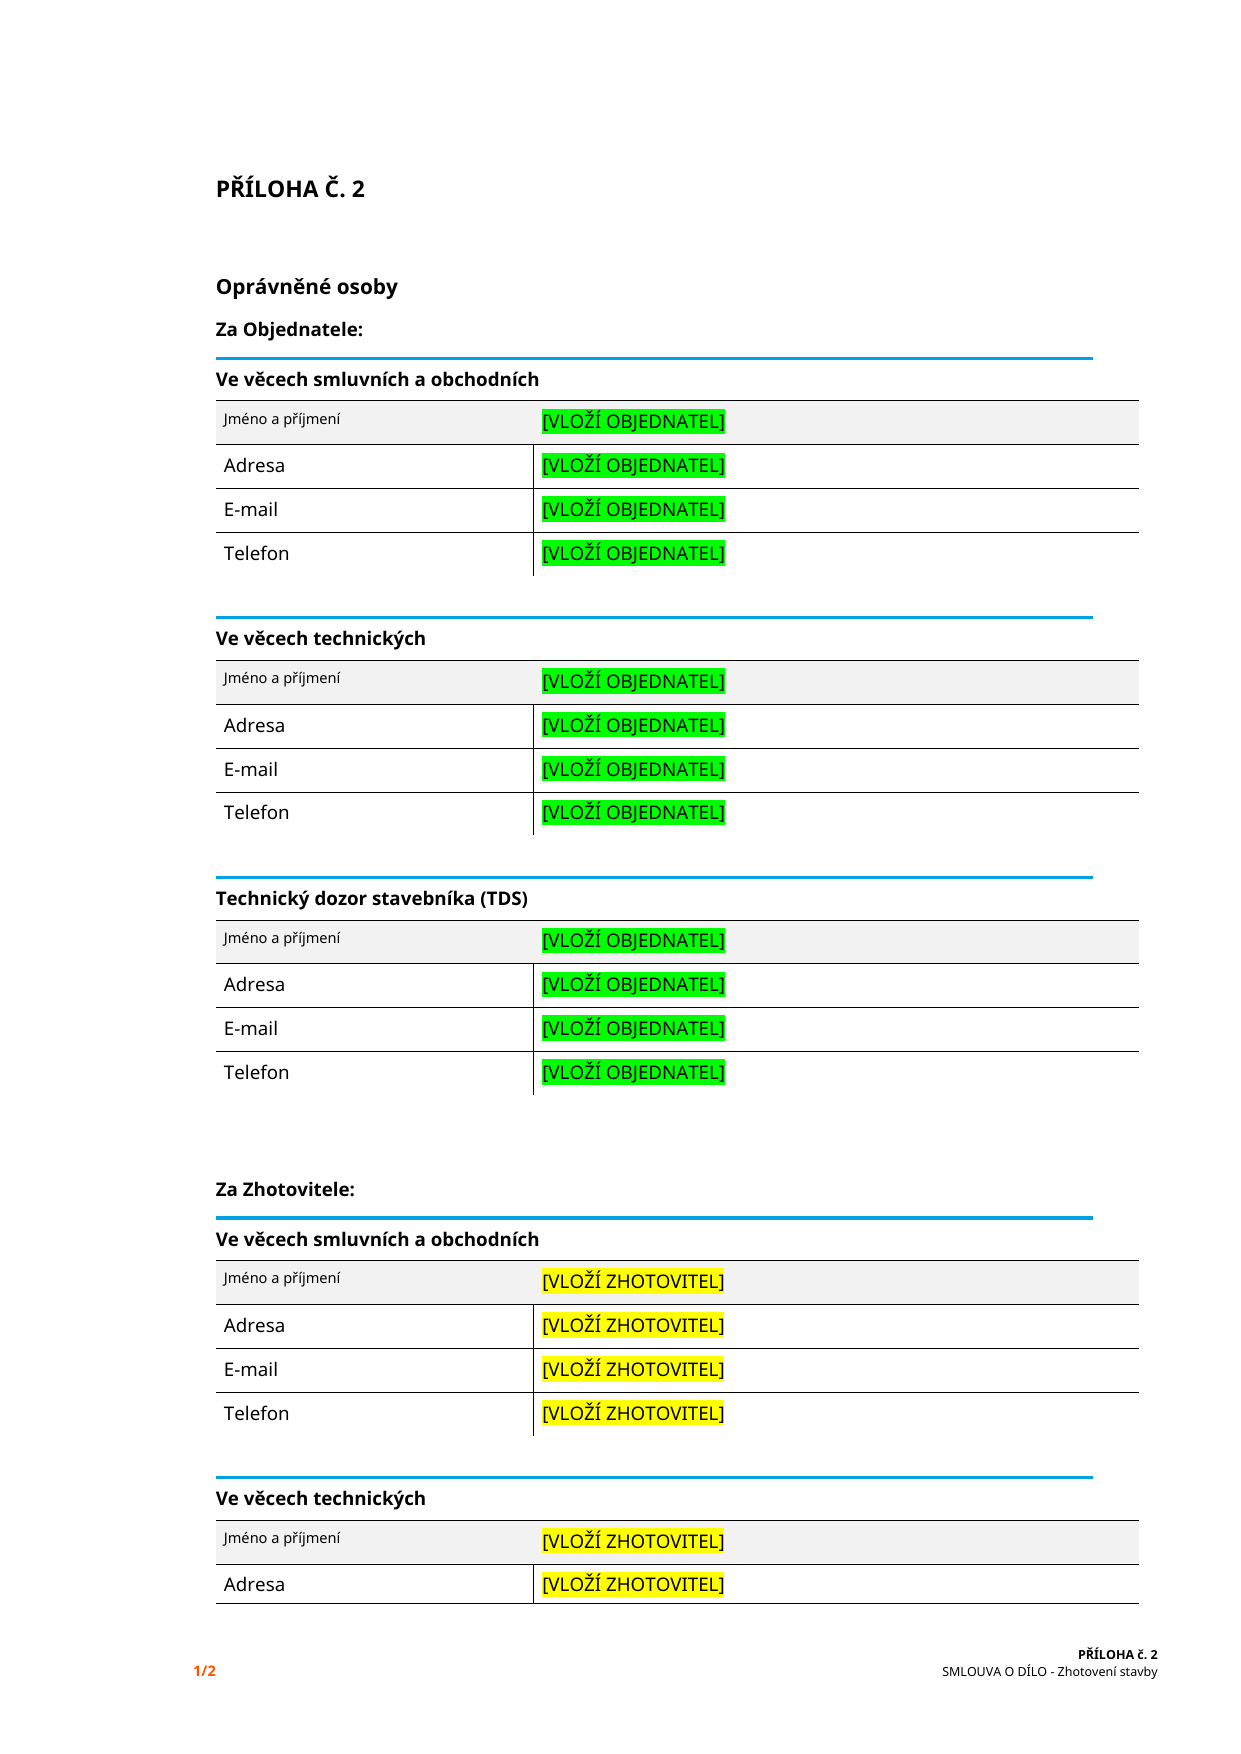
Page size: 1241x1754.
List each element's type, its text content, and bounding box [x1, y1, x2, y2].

table_cell Adresa [216, 1565, 533, 1603]
text Za Zhotovitele: [216, 1176, 1093, 1201]
table_cell Adresa [216, 964, 533, 1007]
table_header Jméno a příjmení [216, 1261, 534, 1304]
table_cell [VLOŽÍ OBJEDNATEL] [534, 1008, 1139, 1051]
table_header [VLOŽÍ ZHOTOVITEL] [534, 1261, 1139, 1304]
table_cell [VLOŽÍ OBJEDNATEL] [534, 705, 1139, 748]
table_header [VLOŽÍ OBJEDNATEL] [534, 661, 1139, 704]
table_header Jméno a příjmení [216, 1521, 534, 1563]
table_cell [VLOŽÍ ZHOTOVITEL] [534, 1393, 1139, 1436]
text Ve věcech smluvních a obchodních [216, 360, 1093, 392]
table_cell [VLOŽÍ OBJEDNATEL] [534, 445, 1139, 488]
table_header [VLOŽÍ OBJEDNATEL] [534, 401, 1139, 444]
table_cell [VLOŽÍ OBJEDNATEL] [534, 489, 1139, 532]
table_cell Adresa [216, 1305, 533, 1348]
table_cell [VLOŽÍ OBJEDNATEL] [534, 533, 1139, 576]
table_cell Telefon [216, 1052, 533, 1095]
text Ve věcech technických [216, 1479, 1093, 1511]
table_cell Adresa [216, 705, 533, 748]
table_cell [VLOŽÍ ZHOTOVITEL] [534, 1349, 1139, 1392]
table_cell [VLOŽÍ OBJEDNATEL] [534, 793, 1139, 835]
text Za Objednatele: [216, 316, 1093, 342]
table_header [VLOŽÍ ZHOTOVITEL] [534, 1521, 1139, 1563]
table_cell Telefon [216, 533, 533, 576]
table_header [VLOŽÍ OBJEDNATEL] [534, 921, 1139, 963]
text Ve věcech smluvních a obchodních [216, 1220, 1093, 1251]
table_header Jméno a příjmení [216, 661, 534, 704]
table_cell E-mail [216, 1349, 533, 1392]
table_cell [VLOŽÍ OBJEDNATEL] [534, 1052, 1139, 1095]
table_cell [VLOŽÍ OBJEDNATEL] [534, 964, 1139, 1007]
text Oprávněné osoby [216, 272, 1093, 301]
text Příloha č. 2 [216, 172, 1093, 204]
table_cell Adresa [216, 445, 533, 488]
table_header Jméno a příjmení [216, 401, 534, 444]
table_cell [VLOŽÍ ZHOTOVITEL] [534, 1565, 1139, 1603]
table_cell E-mail [216, 749, 533, 791]
text Ve věcech technických [216, 619, 1093, 651]
table_cell Telefon [216, 793, 533, 835]
table_cell [VLOŽÍ OBJEDNATEL] [534, 749, 1139, 791]
text Technický dozor stavebníka (TDS) [216, 879, 1093, 911]
table_cell [VLOŽÍ ZHOTOVITEL] [534, 1305, 1139, 1348]
table_cell E-mail [216, 1008, 533, 1051]
table_cell Telefon [216, 1393, 533, 1436]
table_header Jméno a příjmení [216, 921, 534, 963]
table_cell E-mail [216, 489, 533, 532]
